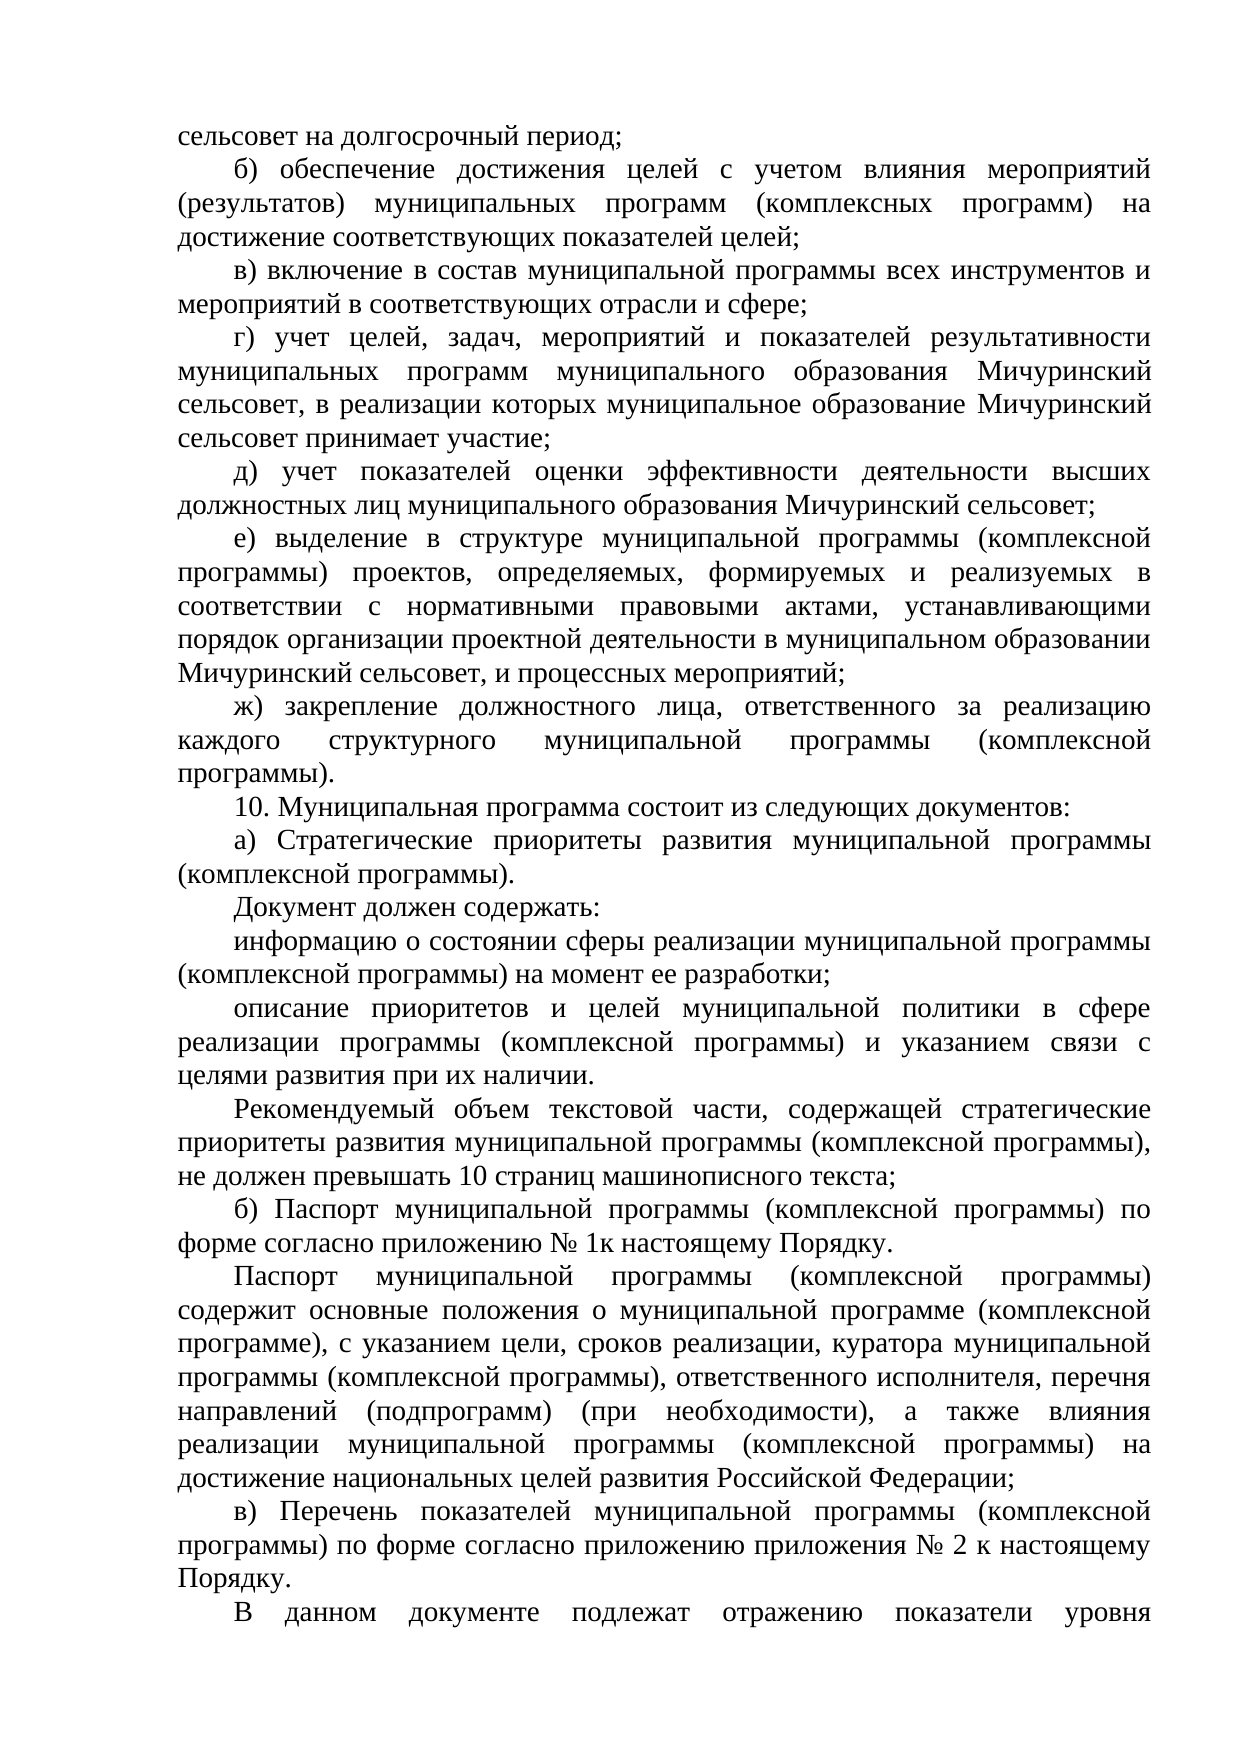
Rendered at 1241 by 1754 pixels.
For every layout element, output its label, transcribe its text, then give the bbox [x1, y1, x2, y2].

text Паспорт муниципальной программы (комплексной программы) содержит основные положения о муниципальной программе (комплексной программе), с указанием цели, сроков реализации, куратора муниципальной программы (комплексной программы), ответственного исполнителя, перечня направлений (подпрограмм) (при необходимости), а также влияния реализации муниципальной программы (комплексной программы) на достижение национальных целей развития Российской Федерации; [177, 1258, 1152, 1493]
text г) учет целей, задач, мероприятий и показателей результативности муниципальных программ муниципального образования Мичуринский сельсовет, в реализации которых муниципальное образование Мичуринский сельсовет принимает участие; [177, 319, 1152, 453]
text ж) закрепление должностного лица, ответственного за реализацию каждого структурного муниципальной программы (комплексной программы). [177, 688, 1152, 789]
text информацию о состоянии сферы реализации муниципальной программы (комплексной программы) на момент ее разработки; [177, 923, 1152, 990]
text Рекомендуемый объем текстовой части, содержащей стратегические приоритеты развития муниципальной программы (комплексной программы), не должен превышать 10 страниц машинописного текста; [177, 1091, 1152, 1191]
text Документ должен содержать: [177, 889, 1152, 923]
text описание приоритетов и целей муниципальной политики в сфере реализации программы (комплексной программы) и указанием связи с целями развития при их наличии. [177, 990, 1152, 1091]
text б) обеспечение достижения целей с учетом влияния мероприятий (результатов) муниципальных программ (комплексных программ) на достижение соответствующих показателей целей; [177, 152, 1152, 252]
text в) Перечень показателей муниципальной программы (комплексной программы) по форме согласно приложению приложения № 2 к настоящему Порядку. [177, 1493, 1152, 1594]
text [177, 118, 1152, 152]
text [177, 1594, 1152, 1627]
text б) Паспорт муниципальной программы (комплексной программы) по форме согласно приложению № 1к настоящему Порядку. [177, 1191, 1152, 1258]
text е) выделение в структуре муниципальной программы (комплексной программы) проектов, определяемых, формируемых и реализуемых в соответствии с нормативными правовыми актами, устанавливающими порядок организации проектной деятельности в муниципальном образовании Мичуринский сельсовет, и процессных мероприятий; [177, 521, 1152, 688]
text в) включение в состав муниципальной программы всех инструментов и мероприятий в соответствующих отрасли и сфере; [177, 252, 1152, 319]
text 10. Муниципальная программа состоит из следующих документов: [177, 789, 1152, 822]
text д) учет показателей оценки эффективности деятельности высших должностных лиц муниципального образования Мичуринский сельсовет; [177, 453, 1152, 521]
text а) Стратегические приоритеты развития муниципальной программы (комплексной программы). [177, 822, 1152, 889]
